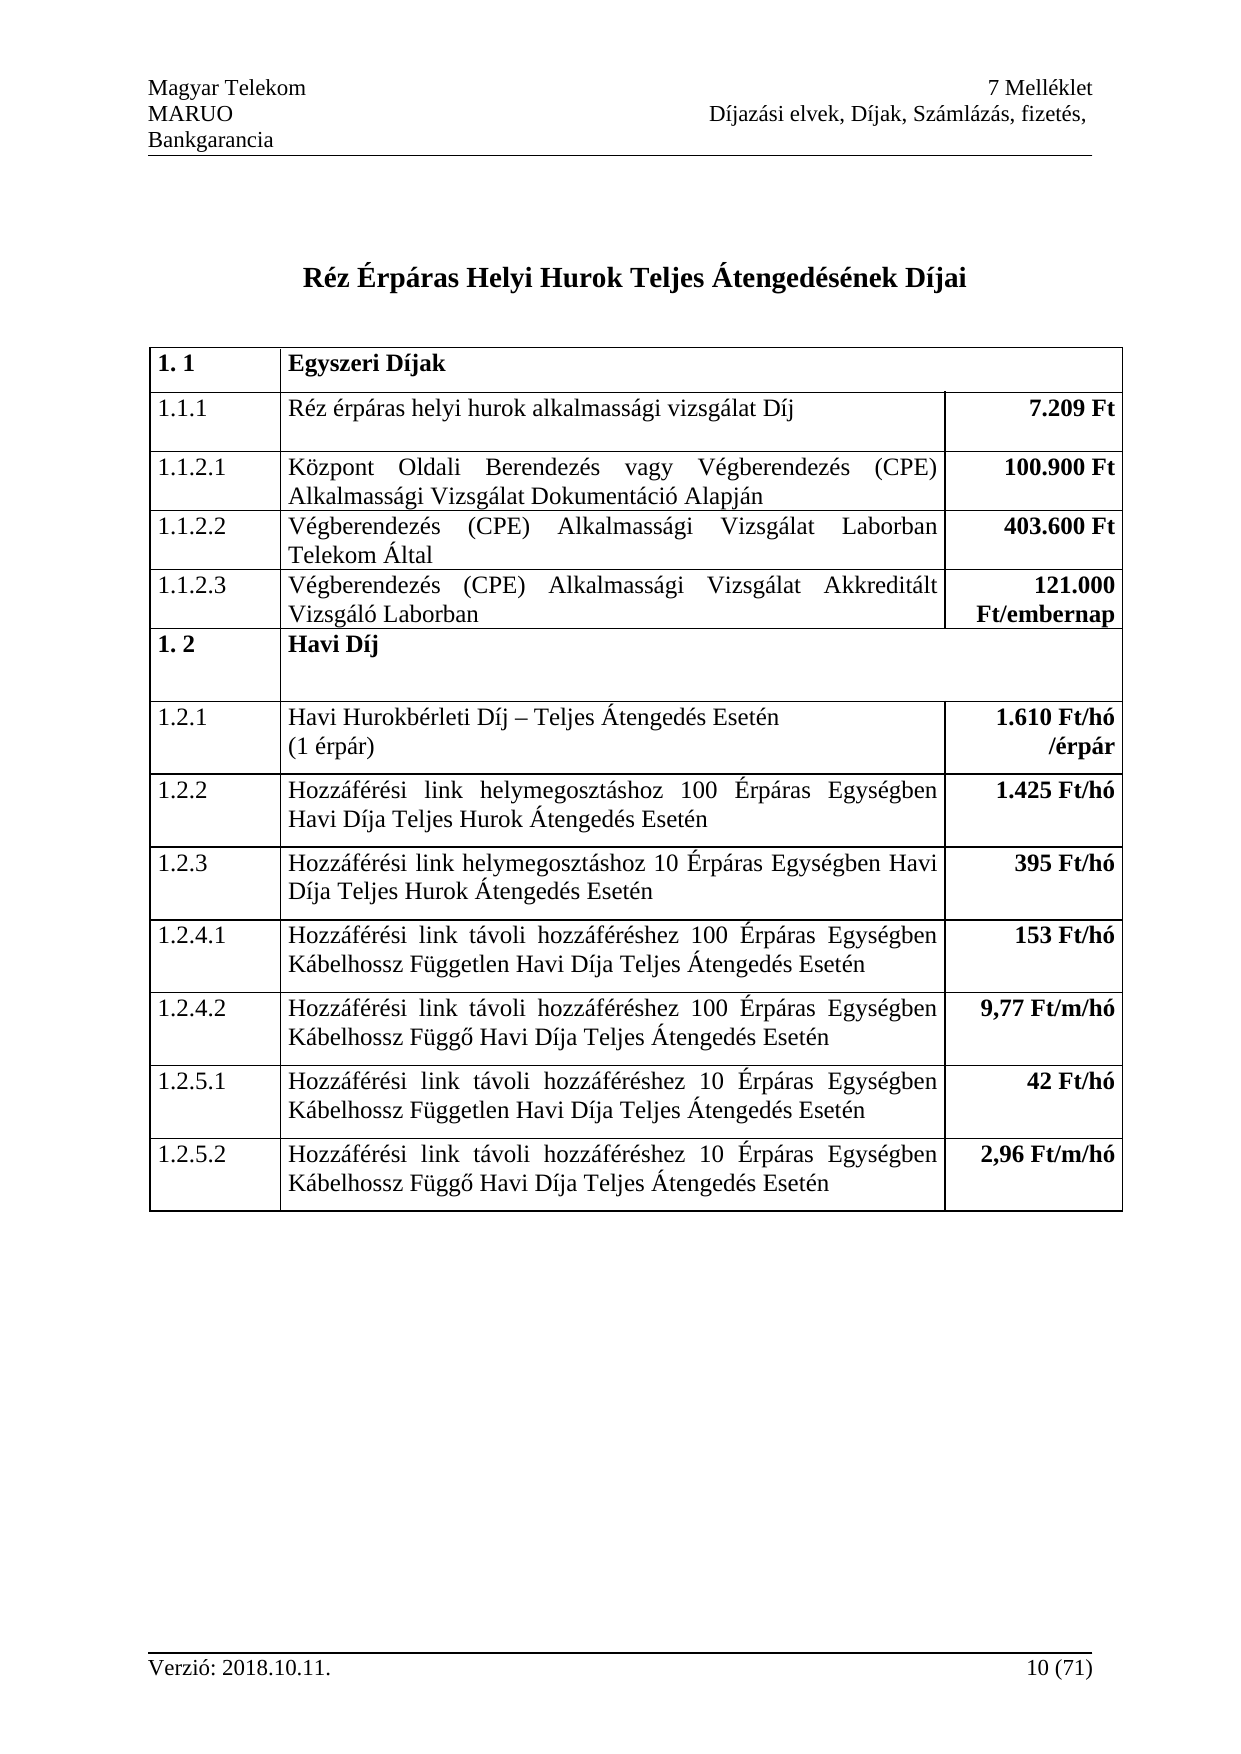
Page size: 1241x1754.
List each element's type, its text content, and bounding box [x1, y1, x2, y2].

table_cell 121.000 Ft/embernap [946, 570, 1122, 628]
table_cell Végberendezés (CPE) Alkalmassági Vizsgálat Laborban Telekom Által [281, 511, 944, 569]
table_header Egyszeri Díjak [281, 348, 1122, 391]
table_cell 42 Ft/hó [946, 1066, 1122, 1137]
table_cell Hozzáférési link távoli hozzáféréshez 10 Érpáras Egységben Kábelhossz Függő Havi Díja Teljes Átengedés Esetén [281, 1139, 944, 1210]
table_cell 1.2.5.1 [151, 1066, 280, 1137]
table_cell Központ Oldali Berendezés vagy Végberendezés (CPE) Alkalmassági Vizsgálat Dokumentáció Alapján [281, 452, 944, 509]
table_cell 1.610 Ft/hó /érpár [946, 702, 1122, 773]
table_cell 1.2.4.1 [151, 921, 280, 992]
table_cell 153 Ft/hó [946, 921, 1122, 992]
table_cell Havi Hurokbérleti Díj – Teljes Átengedés Esetén (1 érpár) [281, 702, 944, 773]
table_header 1. 1 [151, 348, 280, 391]
table_cell 1.1.2.2 [151, 511, 280, 569]
text Réz Érpáras Helyi Hurok Teljes Átengedésének Díjai [177, 261, 1092, 294]
table_cell 1.1.2.3 [151, 570, 280, 628]
table_cell Hozzáférési link helymegosztáshoz 10 Érpáras Egységben Havi Díja Teljes Hurok Átengedés Esetén [281, 848, 944, 919]
table_cell Hozzáférési link helymegosztáshoz 100 Érpáras Egységben Havi Díja Teljes Hurok Átengedés Esetén [281, 775, 944, 846]
table_cell 1.2.3 [151, 848, 280, 919]
table_cell Réz érpáras helyi hurok alkalmassági vizsgálat Díj [281, 393, 944, 451]
table_cell Hozzáférési link távoli hozzáféréshez 100 Érpáras Egységben Kábelhossz Függő Havi Díja Teljes Átengedés Esetén [281, 993, 944, 1064]
table_cell 1.1.2.1 [151, 452, 280, 509]
table_cell 1.2.4.2 [151, 993, 280, 1064]
table_cell 395 Ft/hó [946, 848, 1122, 919]
table_cell 7.209 Ft [946, 393, 1122, 451]
table_cell 2,96 Ft/m/hó [946, 1139, 1122, 1210]
table_cell 1.425 Ft/hó [946, 775, 1122, 846]
table_cell Végberendezés (CPE) Alkalmassági Vizsgálat Akkreditált Vizsgáló Laborban [281, 570, 944, 628]
table_cell 1. 2 [151, 629, 280, 701]
table_cell Hozzáférési link távoli hozzáféréshez 10 Érpáras Egységben Kábelhossz Független Havi Díja Teljes Átengedés Esetén [281, 1066, 944, 1137]
table_cell 1.1.1 [151, 393, 280, 451]
table_cell 100.900 Ft [946, 452, 1122, 509]
table_cell 1.2.1 [151, 702, 280, 773]
table_cell Havi Díj [281, 629, 1122, 701]
table_cell 403.600 Ft [946, 511, 1122, 569]
table_cell 1.2.2 [151, 775, 280, 846]
table_cell Hozzáférési link távoli hozzáféréshez 100 Érpáras Egységben Kábelhossz Független Havi Díja Teljes Átengedés Esetén [281, 921, 944, 992]
table_cell 1.2.5.2 [151, 1139, 280, 1210]
table_cell 9,77 Ft/m/hó [946, 993, 1122, 1064]
